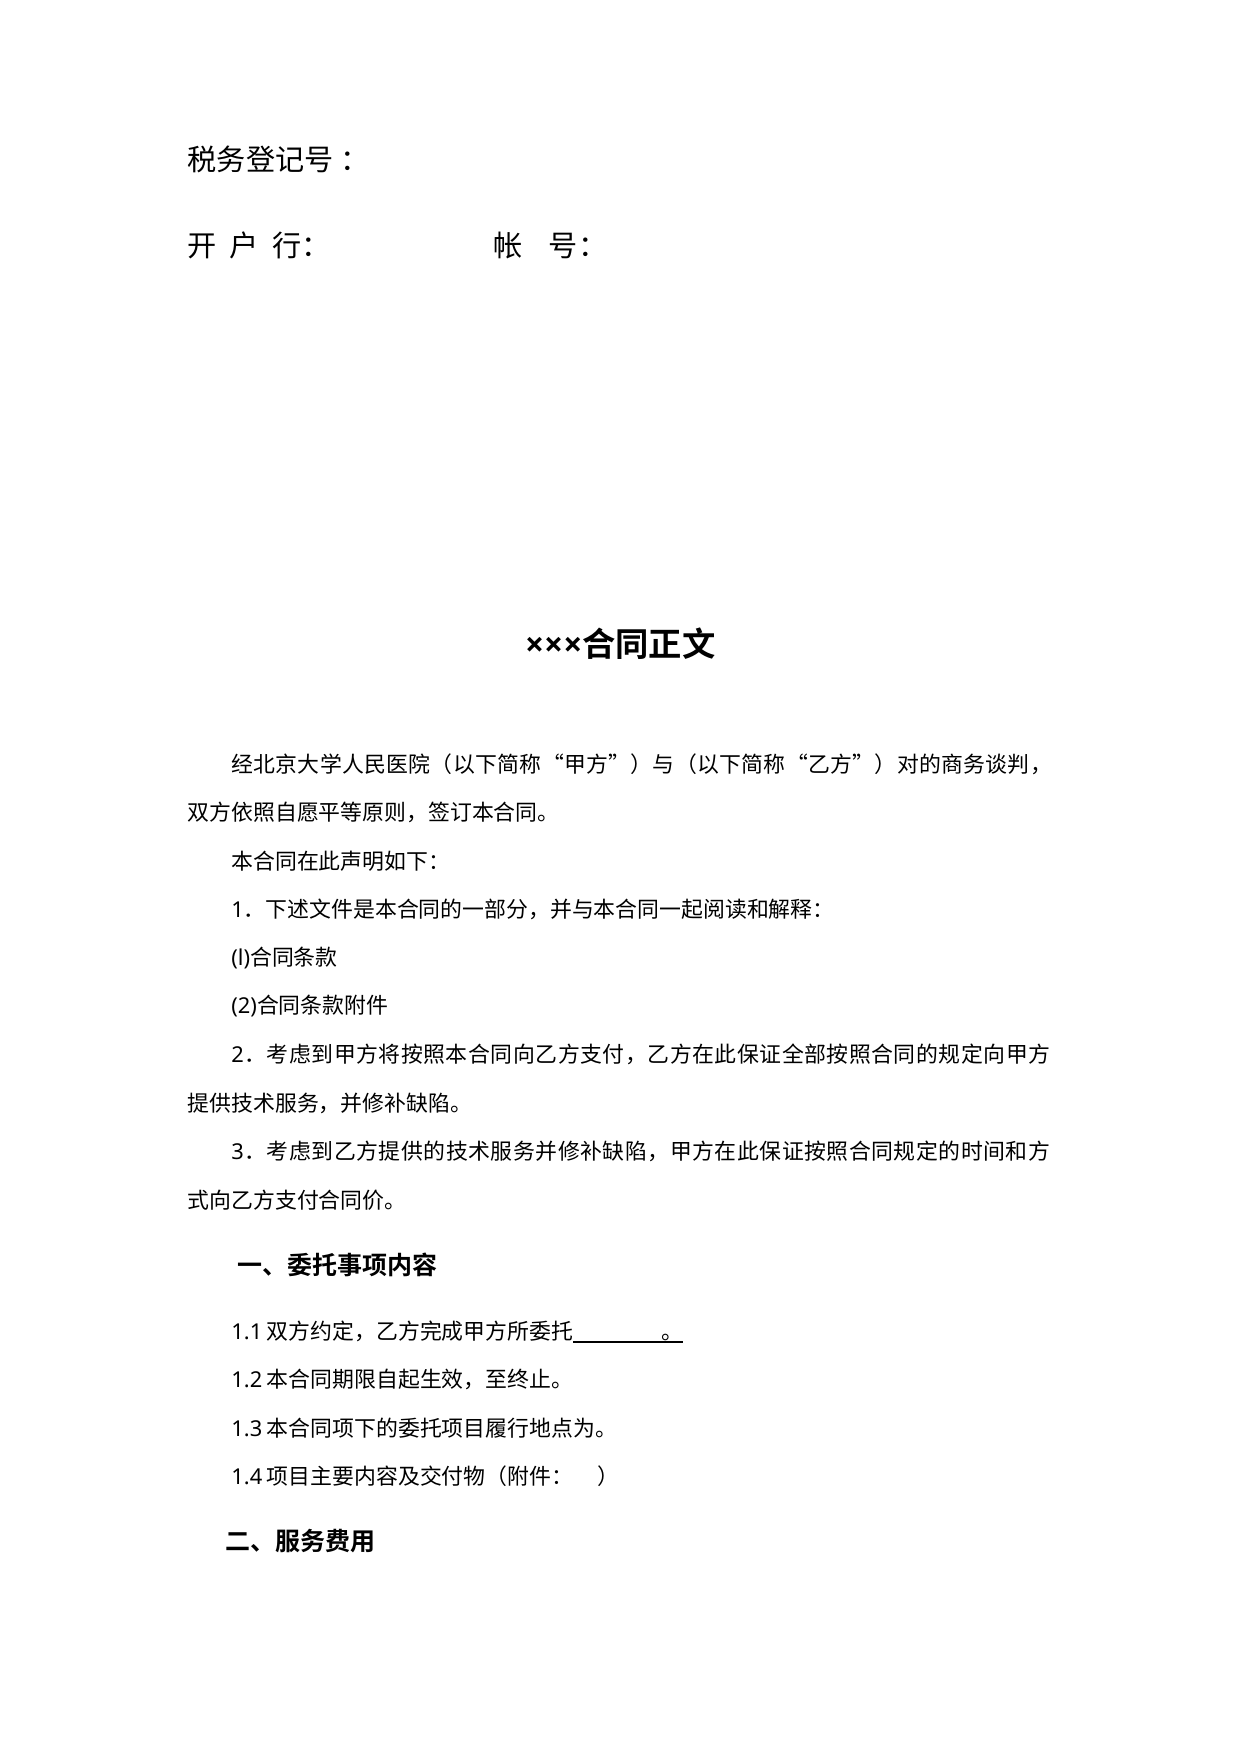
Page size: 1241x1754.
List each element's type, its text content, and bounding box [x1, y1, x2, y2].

text 税务登记号 ： [187, 126, 1053, 191]
text (2)合同条款附件 [187, 988, 1053, 1021]
text 3．考虑到乙方提供的技术服务并修补缺陷，甲方在此保证按照合同规定的时间和方式向乙方支付合同价。 [187, 1134, 1053, 1215]
text (l)合同条款 [187, 940, 1053, 972]
text ×××合同正文 [187, 609, 1053, 674]
text 1.2本合同期限自起生效，至终止。 [187, 1362, 1053, 1395]
text 开 户 行： 帐 号： [187, 212, 1053, 277]
text 经北京大学人民医院（以下简称“甲方”）与（以下简称“乙方”）对的商务谈判，双方依照自愿平等原则，签订本合同。 [187, 746, 1053, 827]
text 1．下述文件是本合同的一部分，并与本合同一起阅读和解释： [187, 892, 1053, 924]
text 1.1双方约定，乙方完成甲方所委托 。 [187, 1314, 1053, 1346]
text 2．考虑到甲方将按照本合同向乙方支付，乙方在此保证全部按照合同的规定向甲方提供技术服务，并修补缺陷。 [187, 1037, 1053, 1118]
text 1.3本合同项下的委托项目履行地点为。 [187, 1411, 1053, 1443]
text 一、委托事项内容 [187, 1231, 1053, 1296]
text 1.4项目主要内容及交付物（附件： ） [187, 1459, 1053, 1491]
text 本合同在此声明如下： [187, 843, 1053, 876]
text 二、服务费用 [187, 1507, 1053, 1572]
